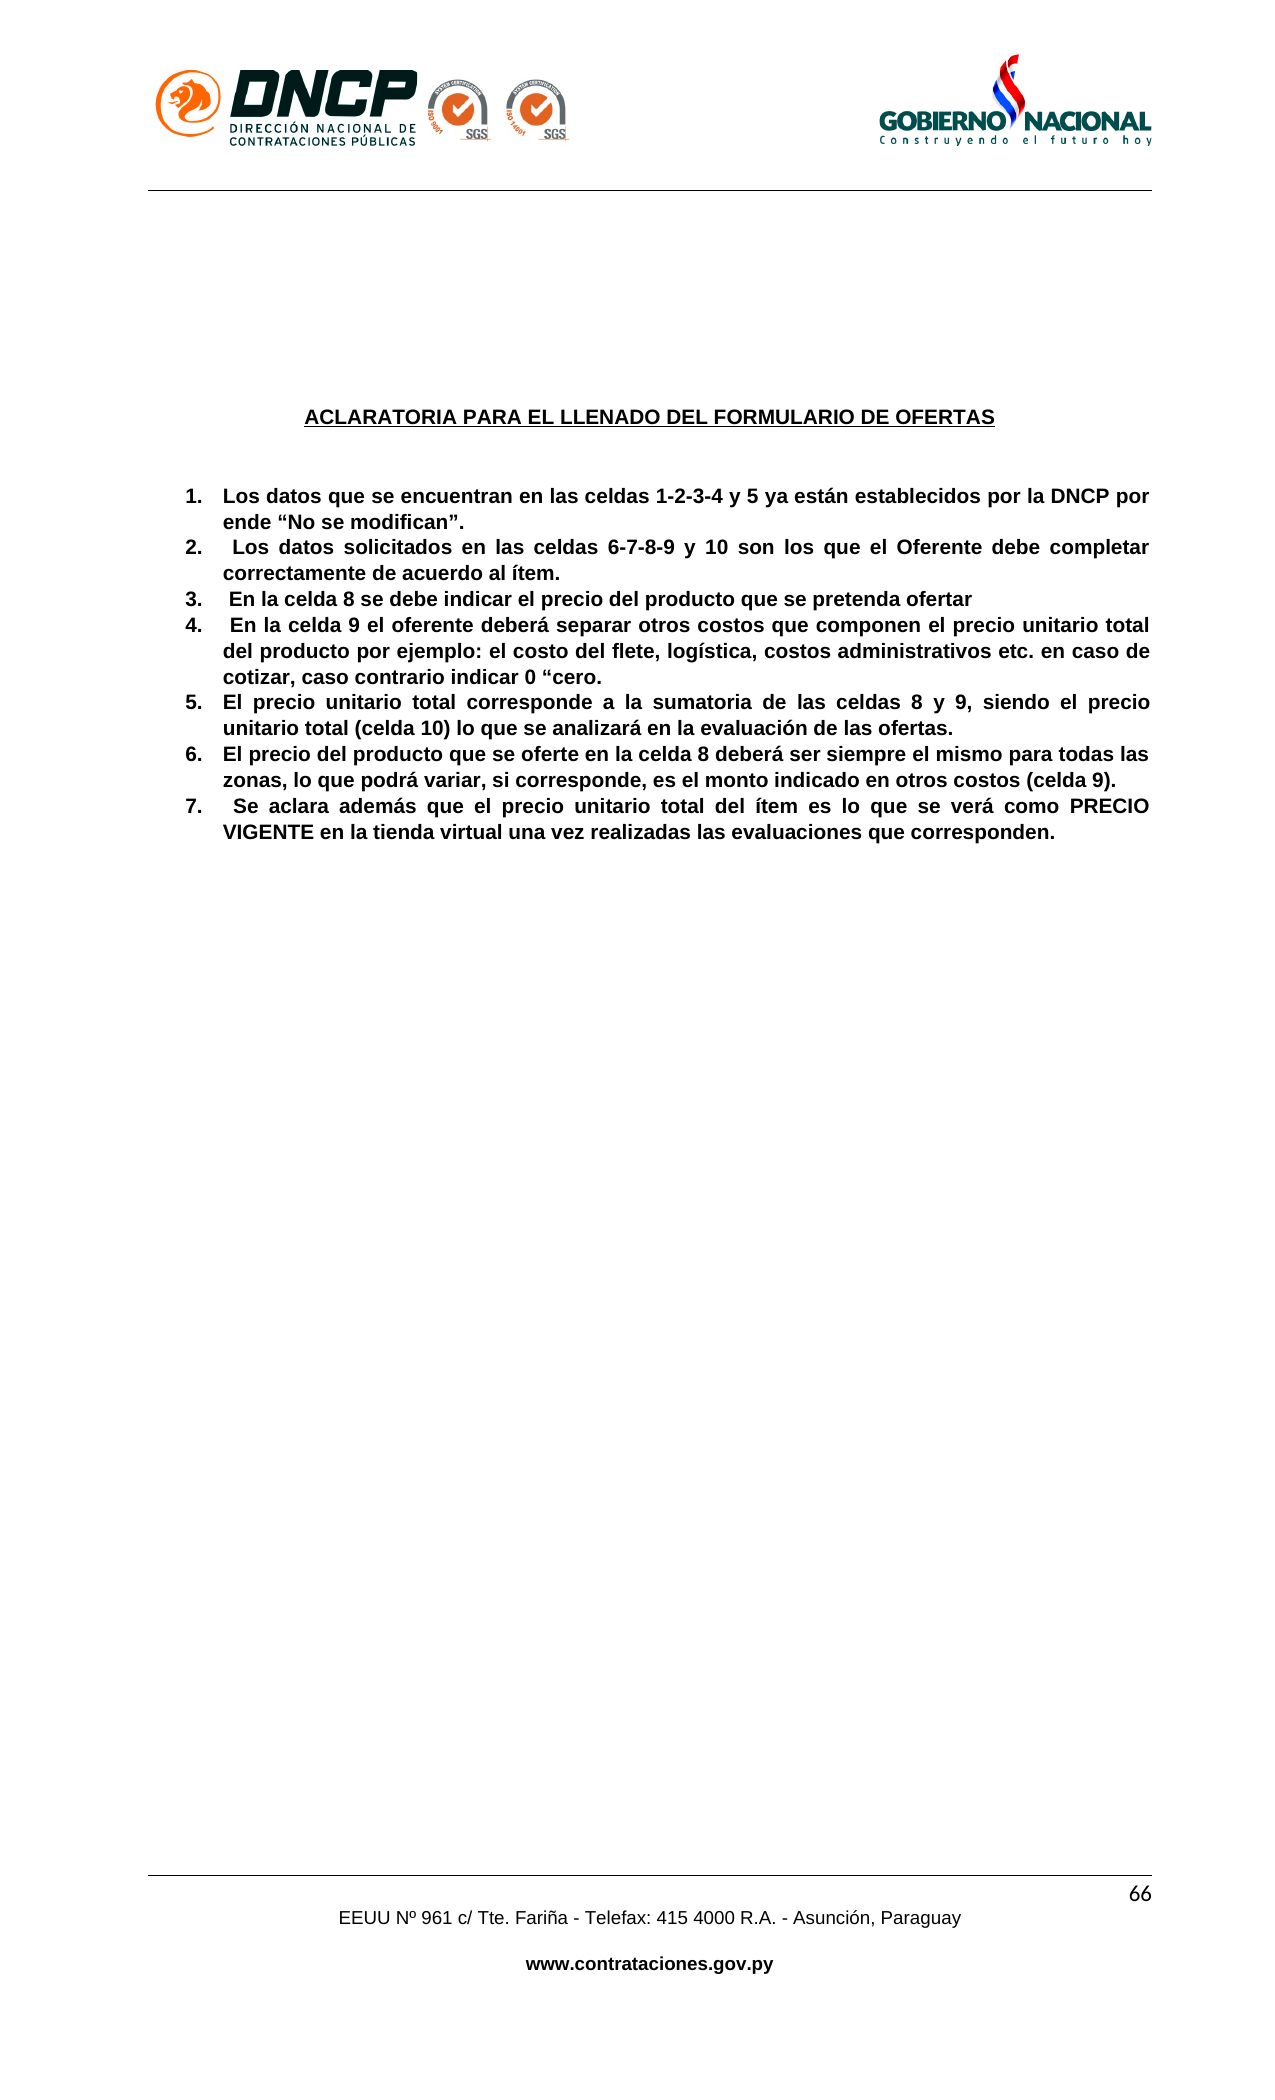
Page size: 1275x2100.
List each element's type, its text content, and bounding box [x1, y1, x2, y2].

picture [879, 54, 1152, 146]
list Se aclara además que el precio unitario total del ítem es lo que se verá como PRECIO VIGENTE en la tienda virtual una vez realizadas las evaluaciones que corresponden. [185, 794, 1152, 843]
list En la celda 9 el oferente deberá separar otros costos que componen el precio unitario total del producto por ejemplo: el costo del flete, logística, costos administrativos etc. en caso de cotizar, caso contrario indicar 0 “cero. [185, 613, 1152, 688]
list El precio del producto que se oferte en la celda 8 deberá ser siempre el mismo para todas las zonas, lo que podrá variar, si corresponde, es el monto indicado en otros costos (celda 9). [185, 742, 1152, 792]
text ACLARATORIA PARA EL LLENADO DEL FORMULARIO DE OFERTAS [148, 405, 1152, 429]
list Los datos solicitados en las celdas 6-7-8-9 y 10 son los que el Oferente debe completar correctamente de acuerdo al ítem. [185, 535, 1152, 585]
picture [155, 70, 418, 146]
list Los datos que se encuentran en las celdas 1-2-3-4 y 5 ya están establecidos por la DNCP por ende “No se modifican”. [185, 484, 1152, 533]
list El precio unitario total corresponde a la sumatoria de las celdas 8 y 9, siendo el precio unitario total (celda 10) lo que se analizará en la evaluación de las ofertas. [185, 690, 1152, 740]
list En la celda 8 se debe indicar el precio del producto que se pretenda ofertar [185, 587, 1152, 611]
picture [423, 75, 573, 146]
